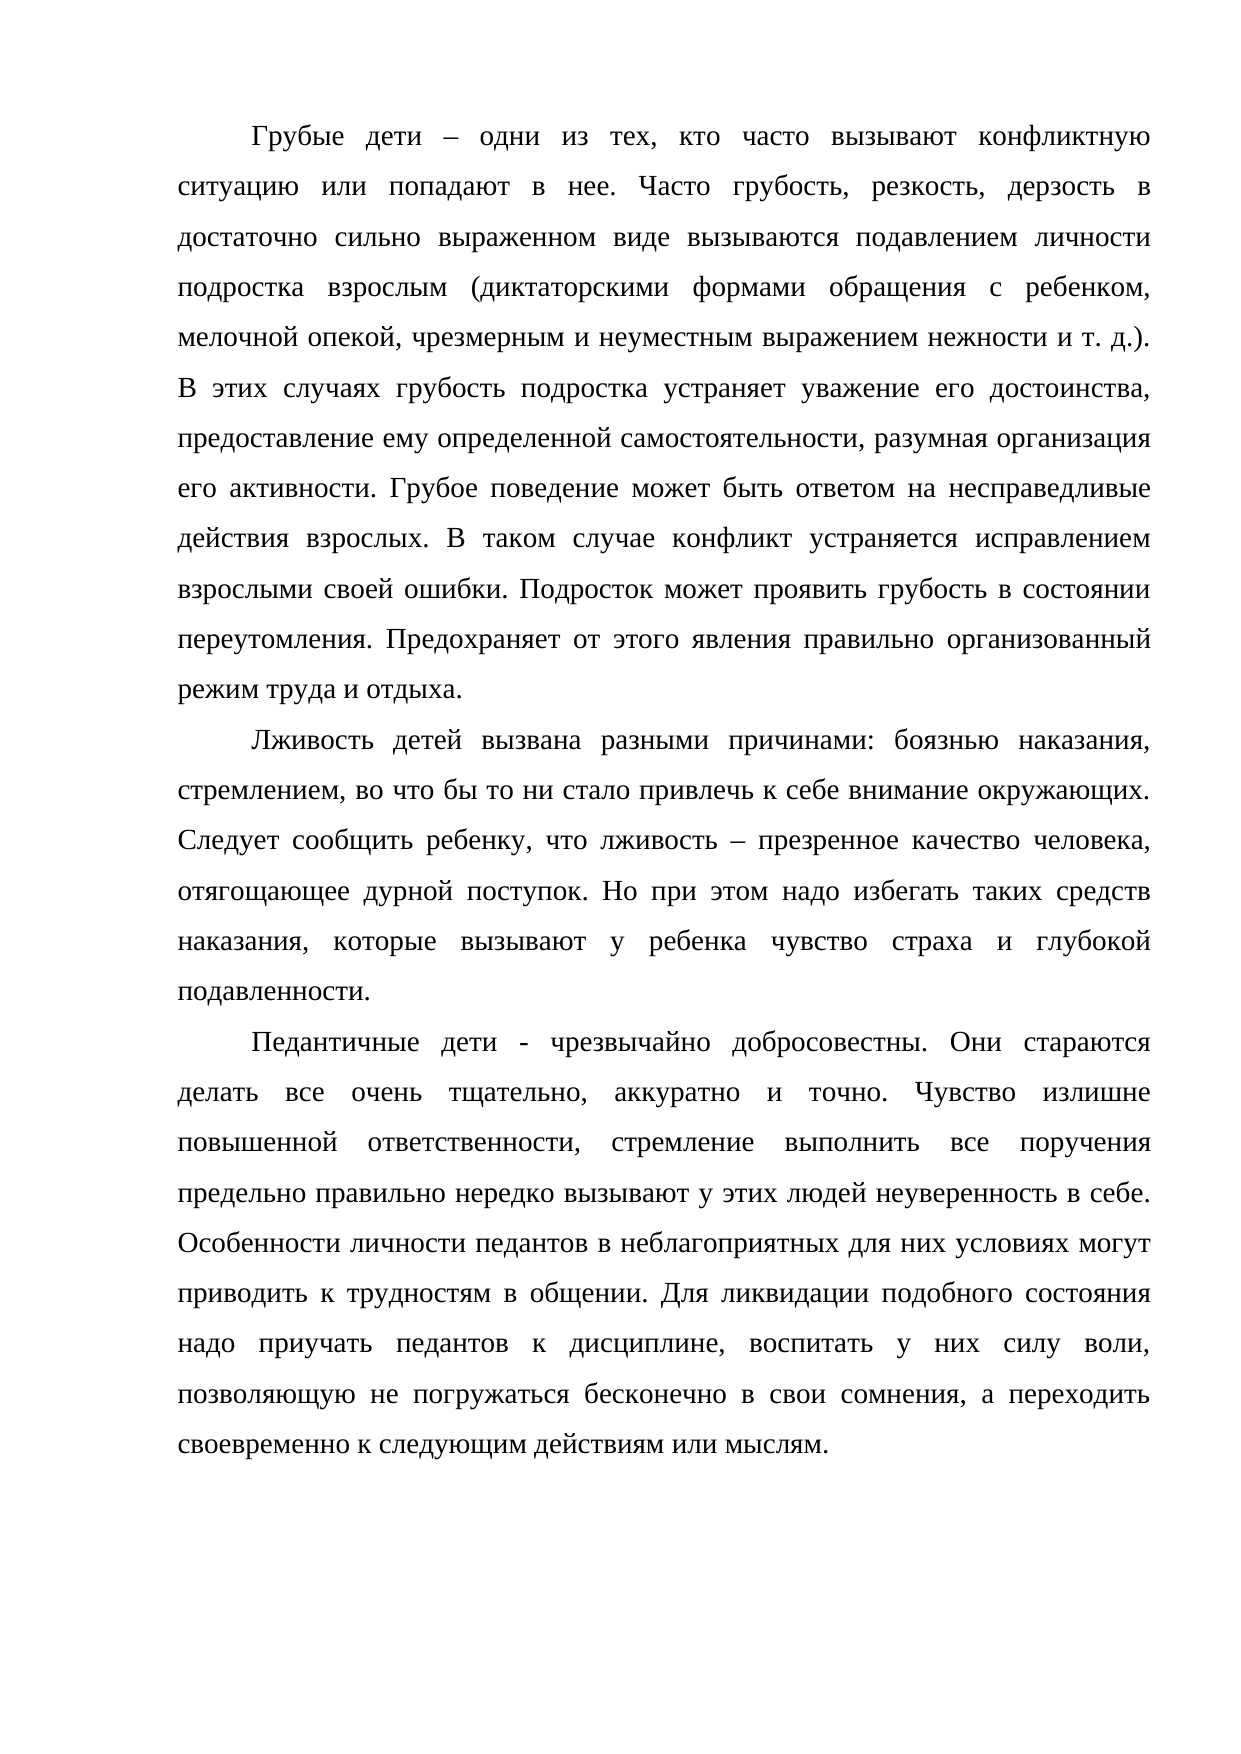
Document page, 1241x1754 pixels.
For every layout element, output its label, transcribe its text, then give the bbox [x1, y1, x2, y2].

text Грубые дети – одни из тех, кто часто вызывают конфликтную ситуацию или попадают в нее. Часто грубость, резкость, дерзость в достаточно сильно выраженном виде вызываются подавлением личности подростка взрослым (диктаторскими формами обращения с ребенком, мелочной опекой, чрезмерным и неуместным выражением нежности и т. д.). В этих случаях грубость подростка устраняет уважение его достоинства, предоставление ему определенной самостоятельности, разумная организация его активности. Грубое поведение может быть ответом на несправедливые действия взрослых. В таком случае конфликт устраняется исправлением взрослыми своей ошибки. Подросток может проявить грубость в состоянии переутомления. Предохраняет от этого явления правильно организованный режим труда и отдыха. [177, 118, 1152, 705]
text Лживость детей вызвана разными причинами: боязнью наказания, стремлением, во что бы то ни стало привлечь к себе внимание окружающих. Следует сообщить ребенку, что лживость – презренное качество человека, отягощающее дурной поступок. Но при этом надо избегать таких средств наказания, которые вызывают у ребенка чувство страха и глубокой подавленности. [177, 722, 1152, 1007]
text Педантичные дети - чрезвычайно добросовестны. Они стараются делать все очень тщательно, аккуратно и точно. Чувство излишне повышенной ответственности, стремление выполнить все поручения предельно правильно нередко вызывают у этих людей неуверенность в себе. Особенности личности педантов в неблагоприятных для них условиях могут приводить к трудностям в общении. Для ликвидации подобного состояния надо приучать педантов к дисциплине, воспитать у них силу воли, позволяющую не погружаться бесконечно в свои сомнения, а переходить своевременно к следующим действиям или мыслям. [177, 1024, 1152, 1460]
